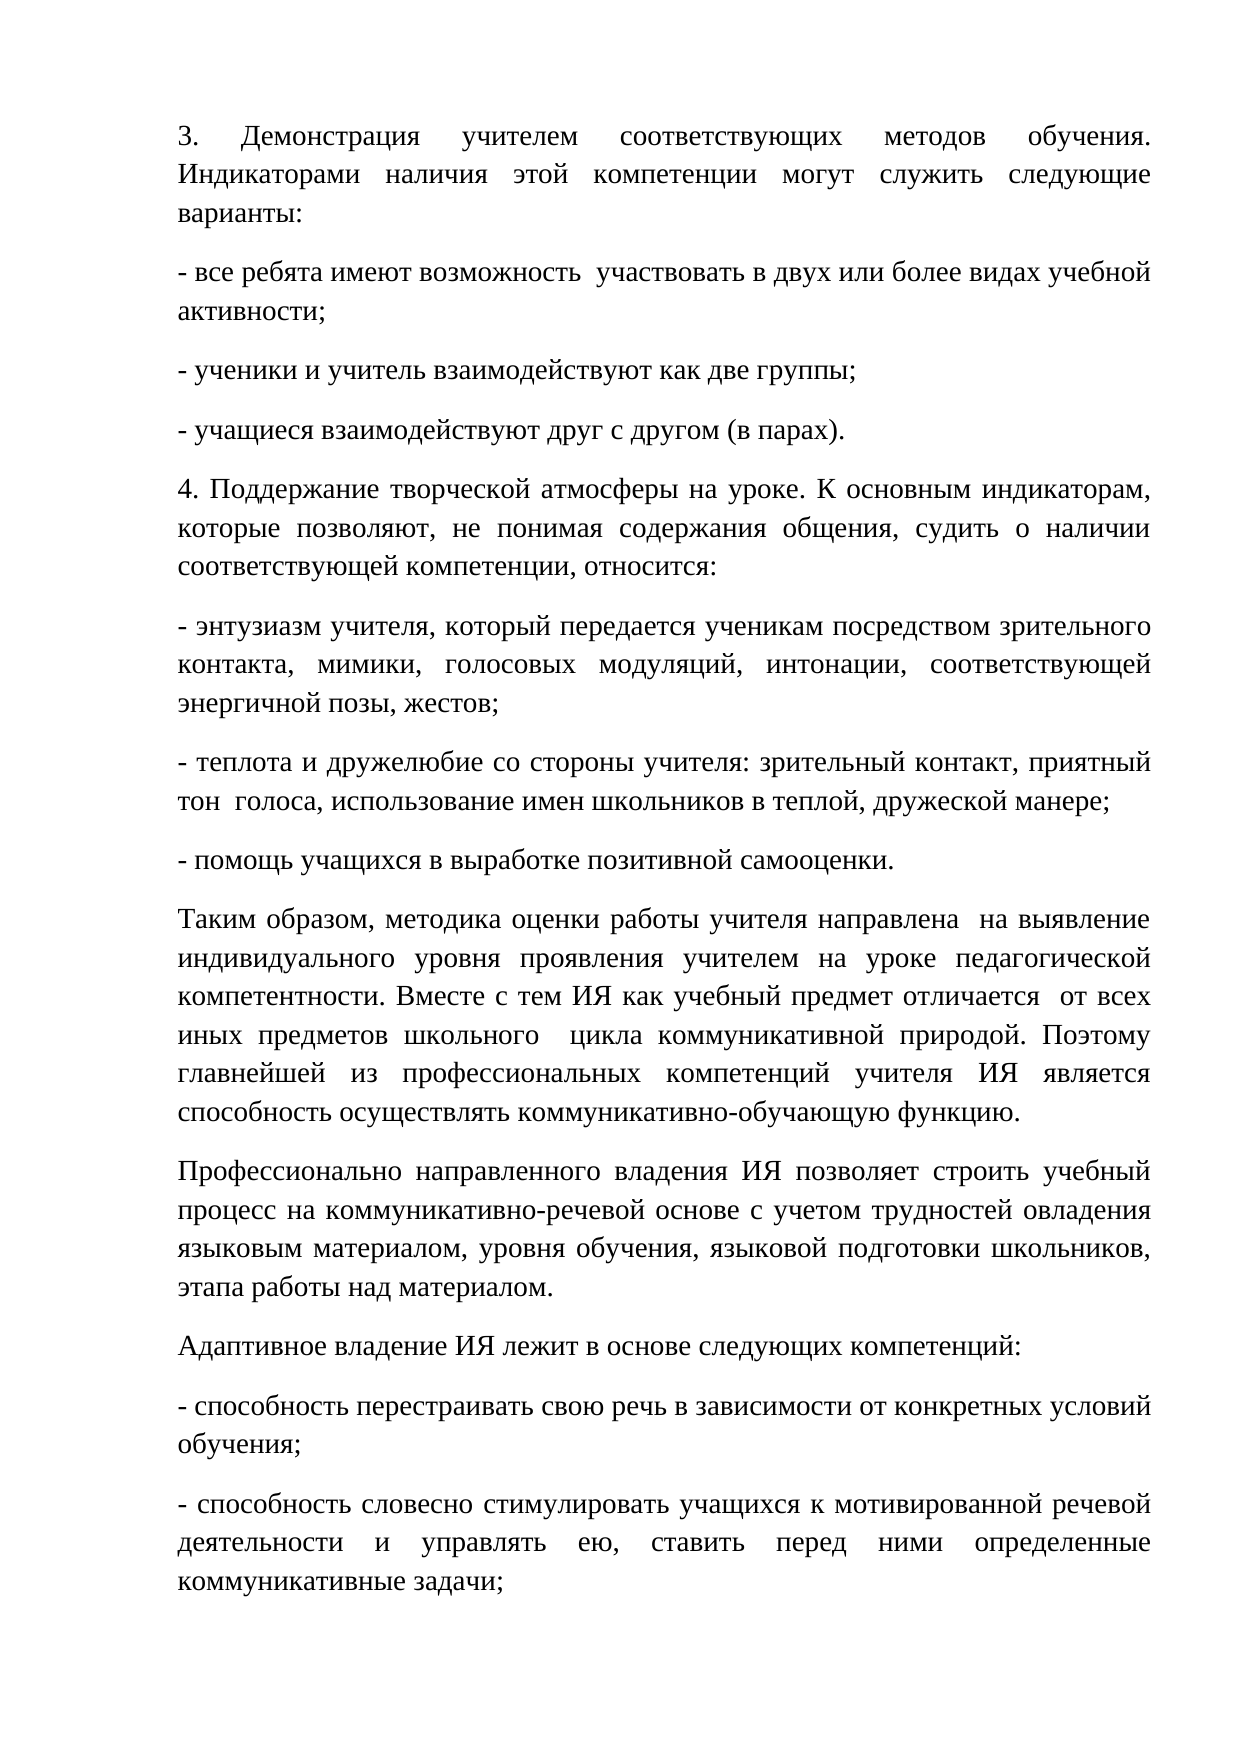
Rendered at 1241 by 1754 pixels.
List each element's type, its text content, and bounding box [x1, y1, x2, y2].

text Профессионально направленного владения ИЯ позволяет строить учебный процесс на коммуникативно-речевой основе с учетом трудностей овладения языковым материалом, уровня обучения, языковой подготовки школьников, этапа работы над материалом. [177, 1153, 1152, 1303]
text - все ребята имеют возможность участвовать в двух или более видах учебной активности; [177, 254, 1152, 327]
text Адаптивное владение ИЯ лежит в основе следующих компетенций: [177, 1328, 1152, 1362]
text - помощь учащихся в выработке позитивной самооценки. [177, 842, 1152, 876]
text - ученики и учитель взаимодействуют как две группы; [177, 352, 1152, 386]
text 4. Поддержание творческой атмосферы на уроке. К основным индикаторам, которые позволяют, не понимая содержания общения, судить о наличии соответствующей компетенции, относится: [177, 471, 1152, 582]
text - способность перестраивать свою речь в зависимости от конкретных условий обучения; [177, 1388, 1152, 1460]
text Таким образом, методика оценки работы учителя направлена на выявление индивидуального уровня проявления учителем на уроке педагогической компетентности. Вместе с тем ИЯ как учебный предмет отличается от всех иных предметов школьного цикла коммуникативной природой. Поэтому главнейшей из профессиональных компетенций учителя ИЯ является способность осуществлять коммуникативно-обучающую функцию. [177, 901, 1152, 1128]
text - способность словесно стимулировать учащихся к мотивированной речевой деятельности и управлять ею, ставить перед ними определенные коммуникативные задачи; [177, 1486, 1152, 1596]
text - теплота и дружелюбие со стороны учителя: зрительный контакт, приятный тон голоса, использование имен школьников в теплой, дружеской манере; [177, 744, 1152, 816]
text 3. Демонстрация учителем соответствующих методов обучения. Индикаторами наличия этой компетенции могут служить следующие варианты: [177, 118, 1152, 229]
text - энтузиазм учителя, который передается ученикам посредством зрительного контакта, мимики, голосовых модуляций, интонации, соответствующей энергичной позы, жестов; [177, 608, 1152, 718]
text - учащиеся взаимодействуют друг с другом (в парах). [177, 412, 1152, 445]
